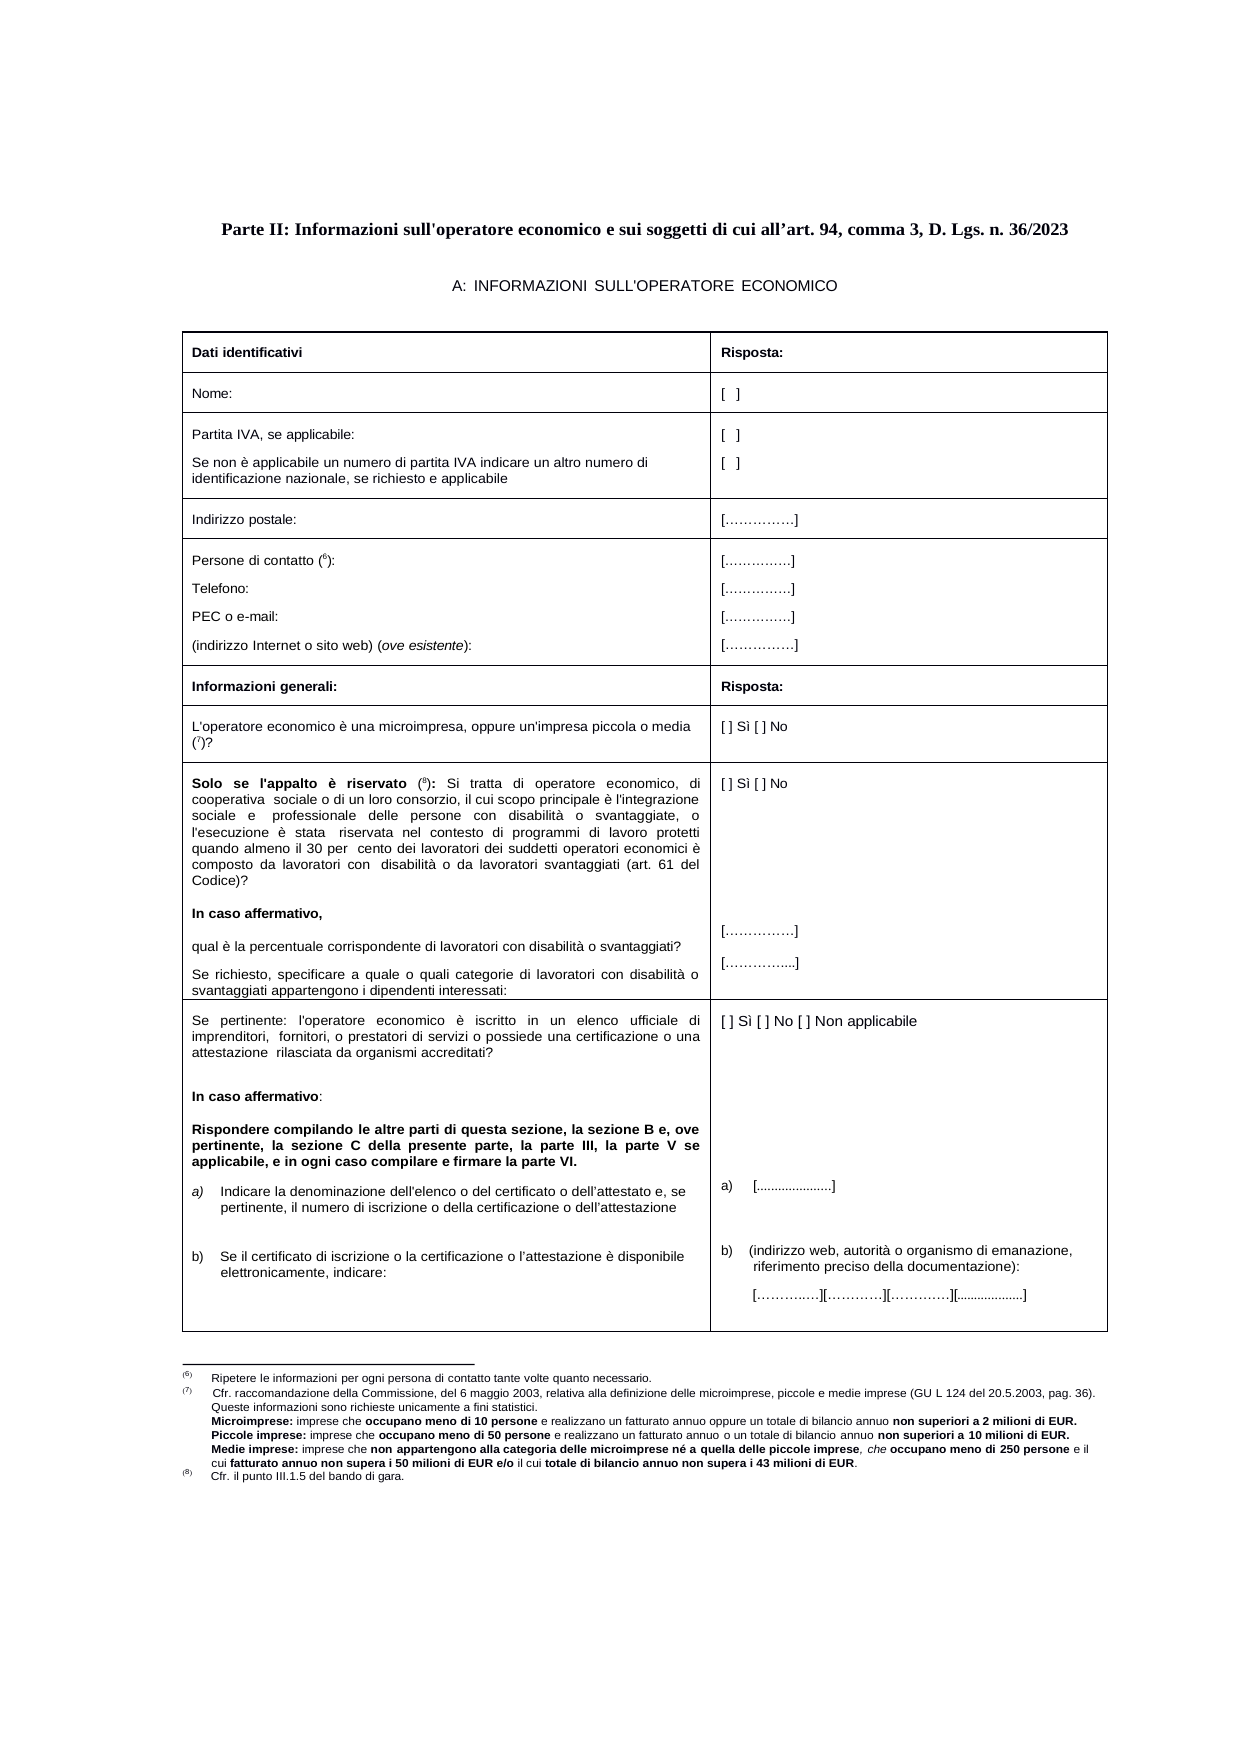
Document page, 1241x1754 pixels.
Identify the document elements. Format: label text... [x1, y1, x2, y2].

text (7) Cfr. raccomandazione della Commissione, del 6 maggio 2003, relativa alla definizione delle microimprese, piccole e medie imprese (GU L 124 del 20.5.2003, pag. 36). Queste informazioni sono richieste unicamente a fini statistici. [182, 1385, 1106, 1414]
table_header Risposta: [711, 333, 1107, 372]
table_cell Indirizzo postale: [183, 499, 710, 538]
table_cell [……………] [711, 499, 1107, 538]
text (8) Cfr. il punto III.1.5 del bando di gara. [182, 1470, 1196, 1483]
table_cell Partita IVA, se applicabile: Se non è applicabile un numero di partita IVA indicare un altro numero di identificazione nazionale, se richiesto e applicabile [183, 413, 710, 498]
table_cell Nome: [183, 373, 710, 412]
table_cell L'operatore economico è una microimpresa, oppure un'impresa piccola o media (7)? [183, 706, 710, 762]
table_cell [……………] [……………] [……………] [……………] [711, 539, 1107, 664]
table_cell Informazioni generali: [183, 666, 710, 705]
subtitle A: INFORMAZIONI SULL'OPERATORE ECONOMICO [207, 277, 1083, 295]
table_cell Se pertinente: l'operatore economico è iscritto in un elenco ufficiale di imprenditori, fornitori, o prestatori di servizi o possiede una certificazione o una attestazione rilasciata da organismi accreditati? In caso affermativo: Rispondere compilando le altre parti di questa sezione, la sezione B e, ove pertinente, la sezione C della presente parte, la parte III, la parte V se applicabile, e in ogni caso compilare e firmare la parte VI. Indicare la denominazione dell'elenco o del certificato o dell’attestato e, se pertinente, il numero di iscrizione o della certificazione o dell’attestazione Se il certificato di iscrizione o la certificazione o l’attestazione è disponibile elettronicamente, indicare: [183, 1000, 710, 1331]
table_cell Persone di contatto (6): Telefono: PEC o e-mail: (indirizzo Internet o sito web) (ove esistente): [183, 539, 710, 664]
table_cell Risposta: [711, 666, 1107, 705]
table_cell Solo se l'appalto è riservato (8): Si tratta di operatore economico, di cooperativa sociale o di un loro consorzio, il cui scopo principale è l'integrazione sociale e professionale delle persone con disabilità o svantaggiate, o l'esecuzione è stata riservata nel contesto di programmi di lavoro protetti quando almeno il 30 per cento dei lavoratori dei suddetti operatori economici è composto da lavoratori con disabilità o da lavoratori svantaggiati (art. 61 del Codice)? In caso affermativo, qual è la percentuale corrispondente di lavoratori con disabilità o svantaggiati? Se richiesto, specificare a quale o quali categorie di lavoratori con disabilità o svantaggiati appartengono i dipendenti interessati: [183, 763, 710, 999]
table_cell [ ] [ ] [711, 413, 1107, 498]
table_cell [ ] Sì [ ] No [711, 706, 1107, 762]
text Microimprese: imprese che occupano meno di 10 persone e realizzano un fatturato annuo oppure un totale di bilancio annuo non superiori a 2 milioni di EUR. Piccole imprese: imprese che occupano meno di 50 persone e realizzano un fatturato annuo o un totale di bilancio annuo non superiori a 10 milioni di EUR. Medie imprese: imprese che non appartengono alla categoria delle microimprese né a quella delle piccole imprese, che occupano meno di 250 persone e il cui fatturato annuo non supera i 50 milioni di EUR e/o il cui totale di bilancio annuo non supera i 43 milioni di EUR. [211, 1415, 1106, 1469]
table_cell [ ] [711, 373, 1107, 412]
table_header Dati identificativi [183, 333, 710, 372]
table_cell [ ] Sì [ ] No [ ] Non applicabile [ ] (indirizzo web, autorità o organismo di emanazione, riferimento preciso della documentazione): [………..…][…………][……….…][ ] [711, 1000, 1107, 1331]
table_cell [ ] Sì [ ] No [……………] […………....] [711, 763, 1107, 999]
subtitle Parte II: Informazioni sull'operatore economico e sui soggetti di cui all’art. 94, comma 3, D. Lgs. n. 36/2023 [207, 219, 1083, 239]
text (6) Ripetere le informazioni per ogni persona di contatto tante volte quanto necessario. [182, 1371, 1196, 1385]
